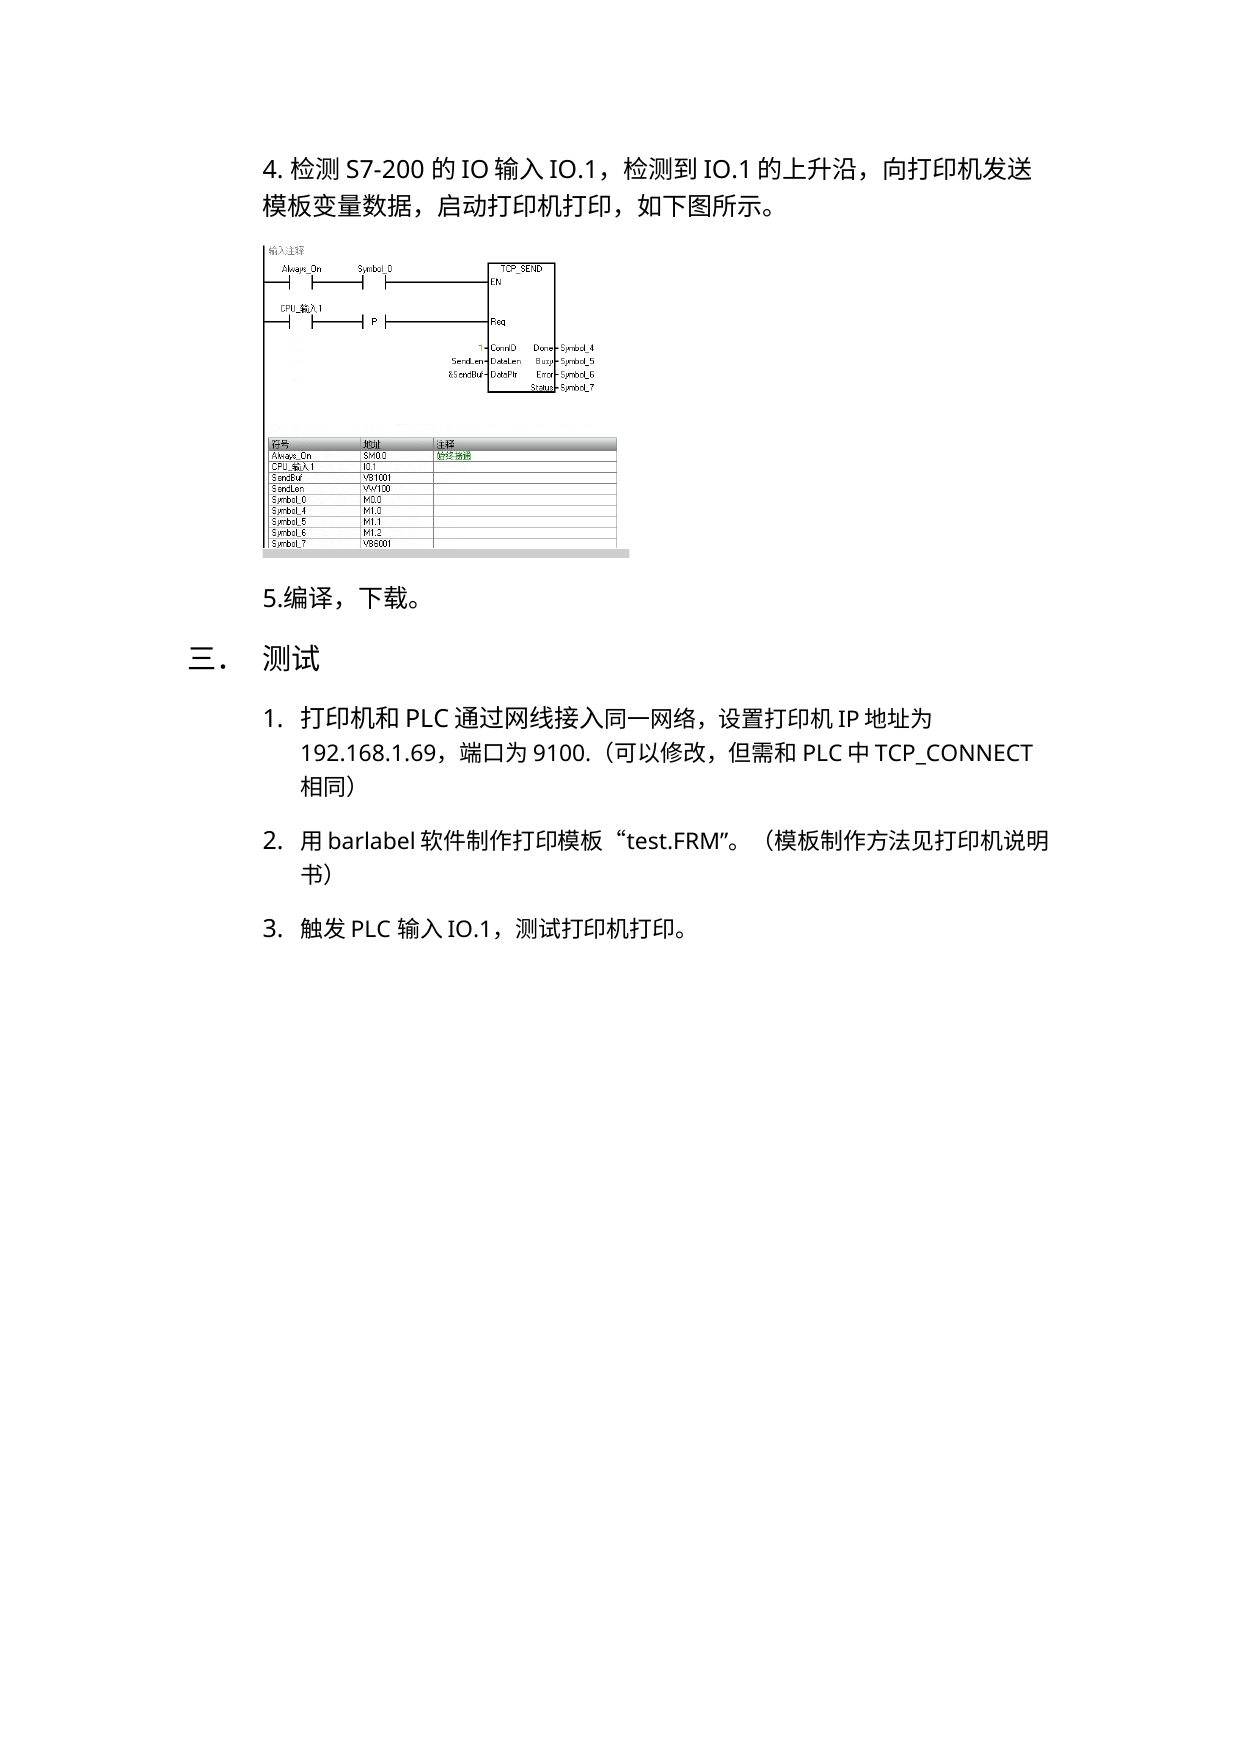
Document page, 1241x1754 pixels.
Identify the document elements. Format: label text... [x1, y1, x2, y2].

picture [262, 243, 630, 558]
list 打印机和PLC通过网线接入同一网络，设置打印机IP地址为192.168.1.69，端口为9100.（可以修改，但需和PLC中TCP_CONNECT相同） [262, 699, 1053, 802]
list 触发PLC 输入IO.1，测试打印机打印。 [262, 911, 1053, 944]
list 4. 检测 S7-200 的IO输入IO.1，检测到IO.1的上升沿，向打印机发送模板变量数据，启动打印机打印，如下图所示。 [262, 150, 1053, 222]
list 用barlabel软件制作打印模板“test.FRM”。（模板制作方法见打印机说明书） [262, 822, 1053, 890]
list 5.编译，下载。 [262, 578, 1053, 615]
list 测试 [187, 636, 1053, 678]
